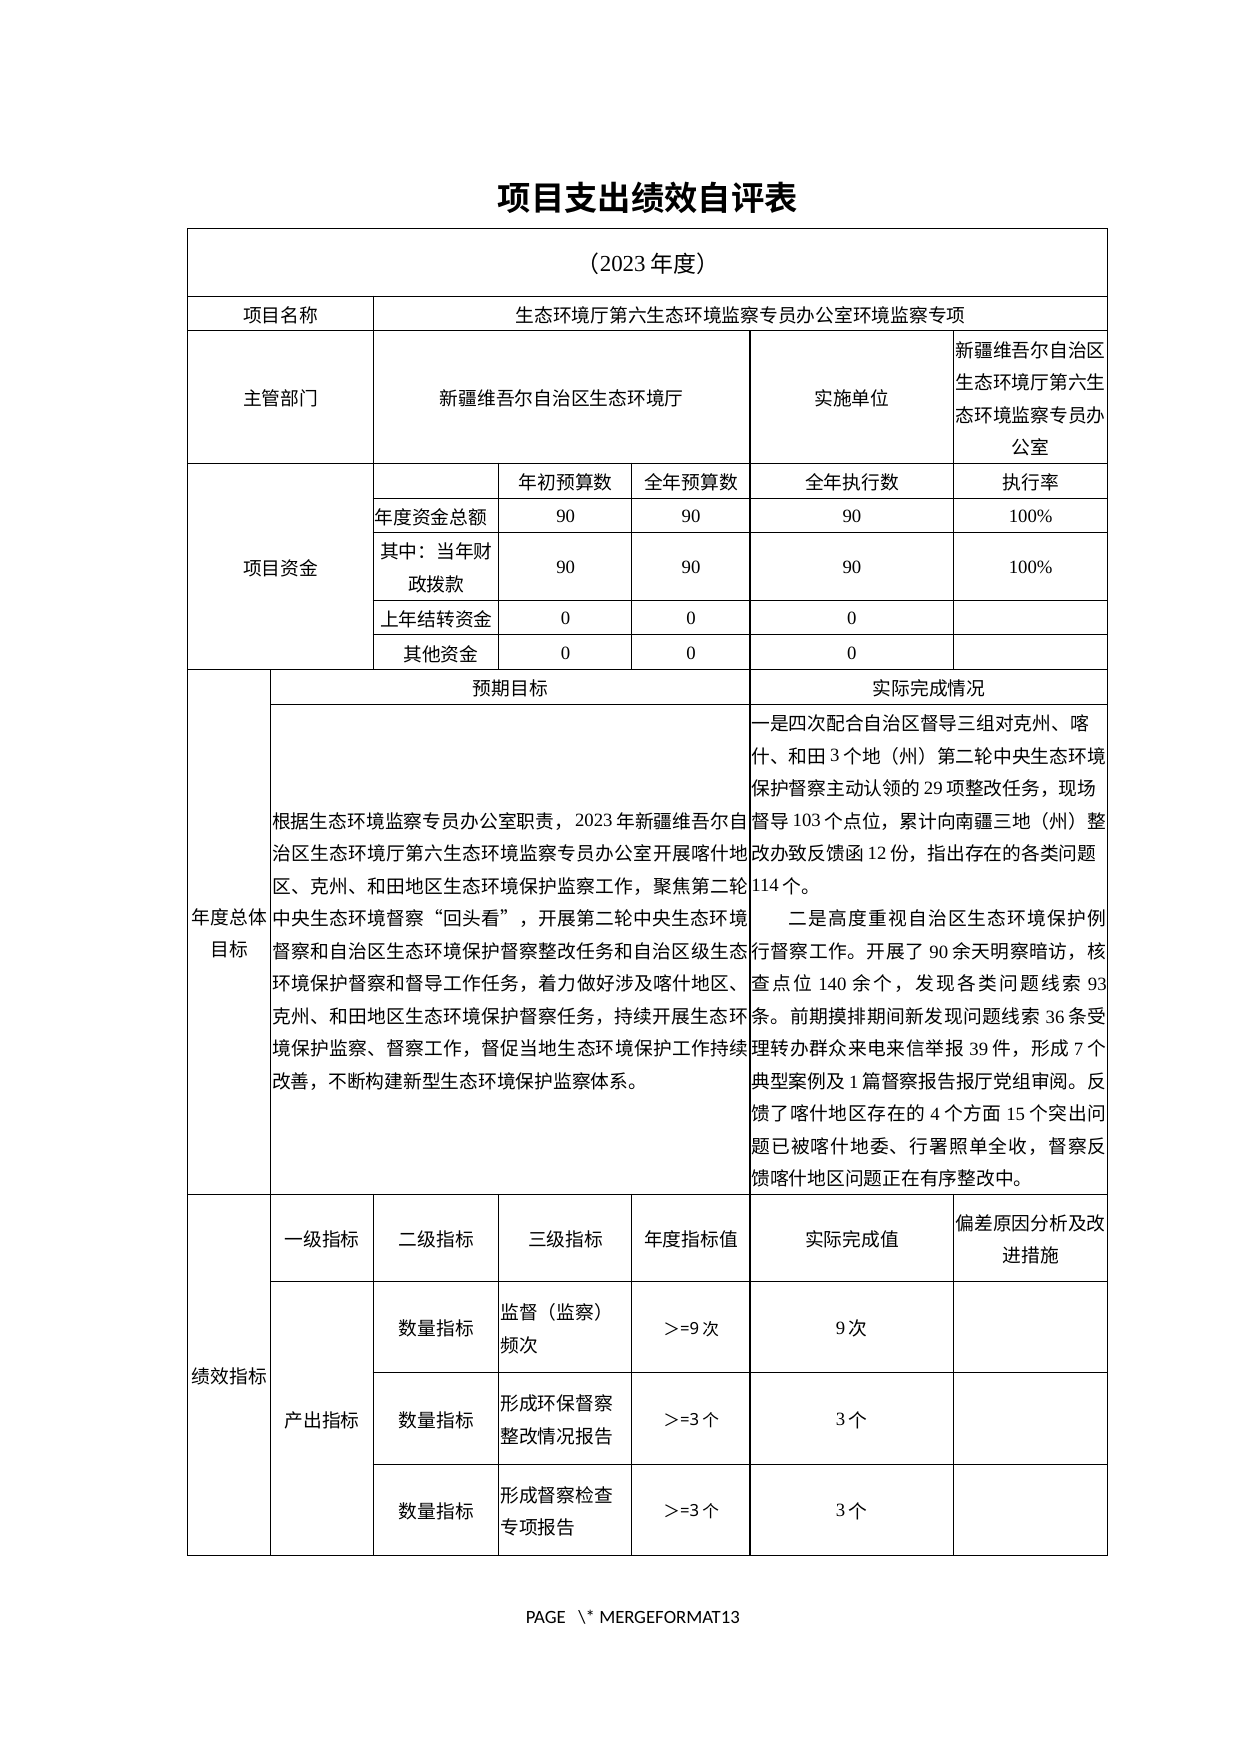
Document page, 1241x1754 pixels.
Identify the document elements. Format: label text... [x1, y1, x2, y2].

table_cell （2023年度） [188, 229, 1107, 296]
table_cell [954, 635, 1107, 669]
table_cell 90 [499, 533, 631, 599]
table_cell 项目名称 [188, 297, 373, 330]
table_cell 全年预算数 [632, 464, 749, 497]
table_cell 监督（监察）频次 [499, 1282, 631, 1372]
table_cell 数量指标 [374, 1465, 498, 1555]
table_cell 90 [499, 499, 631, 532]
table_cell 3个 [751, 1465, 953, 1555]
table_cell 90 [632, 533, 749, 599]
table_cell 新疆维吾尔自治区生态环境厅 [374, 331, 749, 463]
table_cell 90 [751, 533, 953, 599]
table_cell 项目资金 [188, 464, 373, 669]
table_cell 年度指标值 [632, 1195, 749, 1281]
table_cell 0 [751, 635, 953, 669]
table_cell 实际完成情况 [751, 670, 1107, 704]
table_cell 偏差原因分析及改进措施 [954, 1195, 1107, 1281]
table_cell 二级指标 [374, 1195, 498, 1281]
table_cell 三级指标 [499, 1195, 631, 1281]
table_cell 0 [499, 635, 631, 669]
table_cell 产出指标 [271, 1282, 373, 1555]
table_cell 90 [751, 499, 953, 532]
table_cell 90 [632, 499, 749, 532]
table_cell 其中：当年财政拨款 [374, 533, 498, 599]
table_cell 上年结转资金 [374, 601, 498, 634]
table_cell 其他资金 [374, 635, 498, 669]
table_cell 预期目标 [271, 670, 749, 704]
table_cell 100% [954, 499, 1107, 532]
table_cell 实施单位 [751, 331, 953, 463]
table_cell [954, 1465, 1107, 1555]
table_cell 生态环境厅第六生态环境监察专员办公室环境监察专项 [374, 297, 1107, 330]
table_cell ＞=9次 [632, 1282, 749, 1372]
table_cell 绩效指标 [188, 1195, 270, 1555]
table_cell 0 [632, 601, 749, 634]
table_cell 一级指标 [271, 1195, 373, 1281]
table_cell 年度资金总额 [374, 499, 498, 532]
table_cell 形成环保督察整改情况报告 [499, 1373, 631, 1463]
table_cell 年度总体目标 [188, 670, 270, 1194]
table_cell [954, 1282, 1107, 1372]
table_cell 全年执行数 [751, 464, 953, 497]
table_cell 根据生态环境监察专员办公室职责，2023年新疆维吾尔自治区生态环境厅第六生态环境监察专员办公室开展喀什地区、克州、和田地区生态环境保护监察工作，聚焦第二轮中央生态环境督察“回头看”，开展第二轮中央生态环境督察和自治区生态环境保护督察整改任务和自治区级生态环境保护督察和督导工作任务，着力做好涉及喀什地区、克州、和田地区生态环境保护督察任务，持续开展生态环境保护监察、督察工作，督促当地生态环境保护工作持续改善，不断构建新型生态环境保护监察体系。 [271, 705, 749, 1194]
table_cell [954, 1373, 1107, 1463]
table_cell 9次 [751, 1282, 953, 1372]
table_cell [954, 601, 1107, 634]
table_cell 数量指标 [374, 1373, 498, 1463]
table_cell 年初预算数 [499, 464, 631, 497]
table_cell 0 [751, 601, 953, 634]
table_cell 数量指标 [374, 1282, 498, 1372]
table_cell 100% [954, 533, 1107, 599]
table_cell 3个 [751, 1373, 953, 1463]
table_cell 实际完成值 [751, 1195, 953, 1281]
table_cell 0 [499, 601, 631, 634]
table_header 项目支出绩效自评表 [188, 162, 1108, 228]
table_cell ＞=3个 [632, 1373, 749, 1463]
table_cell 0 [632, 635, 749, 669]
table_cell [374, 464, 498, 497]
table_cell 新疆维吾尔自治区生态环境厅第六生态环境监察专员办公室 [954, 331, 1107, 463]
table_cell ＞=3个 [632, 1465, 749, 1555]
table_cell 一是四次配合自治区督导三组对克州、喀什、和田3个地（州）第二轮中央生态环境保护督察主动认领的29项整改任务，现场督导103个点位，累计向南疆三地（州）整改办致反馈函12份，指出存在的各类问题114个。 二是高度重视自治区生态环境保护例行督察工作。开展了90余天明察暗访，核查点位140余个，发现各类问题线索93条。前期摸排期间新发现问题线索36条受理转办群众来电来信举报39件，形成7个典型案例及1篇督察报告报厅党组审阅。反馈了喀什地区存在的4个方面15个突出问题已被喀什地委、行署照单全收，督察反馈喀什地区问题正在有序整改中。 [751, 705, 1107, 1194]
table_cell 执行率 [954, 464, 1107, 497]
table_cell 形成督察检查专项报告 [499, 1465, 631, 1555]
table_cell 主管部门 [188, 331, 373, 463]
